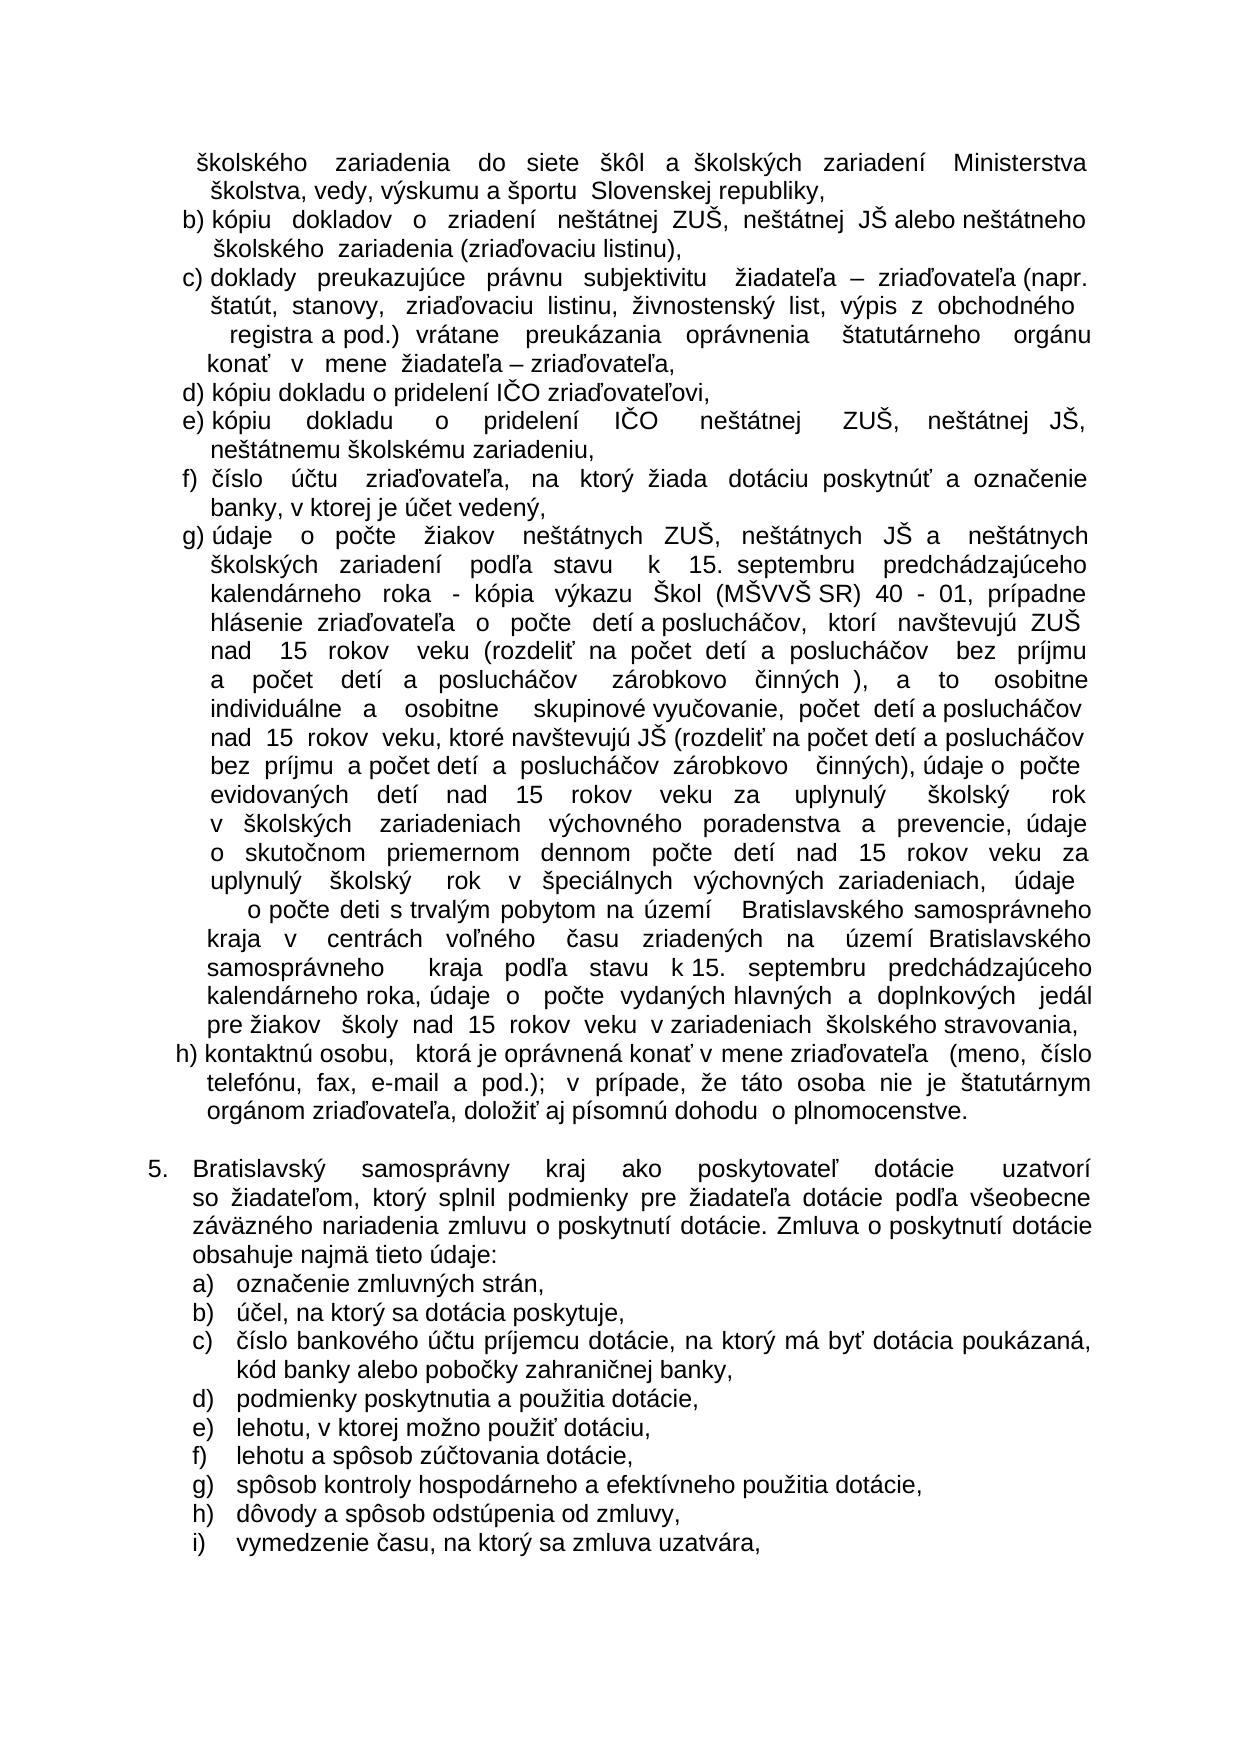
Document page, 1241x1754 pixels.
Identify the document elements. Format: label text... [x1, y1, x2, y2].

text neštátnemu školskému zariadeniu, [148, 435, 1093, 464]
text a počet detí a poslucháčov zárobkovo činných ), a to osobitne [148, 665, 1093, 694]
text h) kontaktnú osobu, ktorá je oprávnená konať v mene zriaďovateľa (meno, číslo telefónu, fax, e-mail a pod.); v prípade, že táto osoba nie je štatutárnym orgánom zriaďovateľa, doložiť aj písomnú dohodu o plnomocenstve. [148, 1039, 1093, 1125]
text g) údaje o počte žiakov neštátnych ZUŠ, neštátnych JŠ a neštátnych [148, 521, 1093, 550]
text školstva, vedy, výskumu a športu Slovenskej republiky, [148, 176, 1093, 205]
text hlásenie zriaďovateľa o počte detí a poslucháčov, ktorí navštevujú ZUŠ [148, 608, 1093, 636]
text v školských zariadeniach výchovného poradenstva a prevencie, údaje [148, 809, 1093, 838]
text štatút, stanovy, zriaďovaciu listinu, živnostenský list, výpis z obchodného [148, 291, 1093, 320]
text registra a pod.) vrátane preukázania oprávnenia štatutárneho orgánu konať v mene žiadateľa – zriaďovateľa, [148, 320, 1093, 378]
list číslo bankového účtu príjemcu dotácie, na ktorý má byť dotácia poukázaná, kód banky alebo pobočky zahraničnej banky, [192, 1326, 1093, 1384]
text d) kópiu dokladu o pridelení IČO zriaďovateľovi, [148, 378, 1093, 406]
text školského zariadenia do siete škôl a školských zariadení Ministerstva [148, 148, 1093, 176]
list účel, na ktorý sa dotácia poskytuje, [192, 1298, 1093, 1326]
text nad 15 rokov veku (rozdeliť na počet detí a poslucháčov bez príjmu [148, 636, 1093, 665]
text b) kópiu dokladov o zriadení neštátnej ZUŠ, neštátnej JŠ alebo neštátneho [148, 205, 1093, 234]
list lehotu a spôsob zúčtovania dotácie, [192, 1441, 1093, 1470]
text školského zariadenia (zriaďovaciu listinu), [192, 234, 1093, 263]
text kalendárneho roka - kópia výkazu Škol (MŠVVŠ SR) 40 - 01, prípadne [148, 579, 1093, 608]
text f) číslo účtu zriaďovateľa, na ktorý žiada dotáciu poskytnúť a označenie [148, 464, 1093, 493]
text o počte deti s trvalým pobytom na území Bratislavského samosprávneho kraja v centrách voľného času zriadených na území Bratislavského samosprávneho kraja podľa stavu k 15. septembru predchádzajúceho kalendárneho roka, údaje o počte vydaných hlavných a doplnkových jedál pre žiakov školy nad 15 rokov veku v zariadeniach školského stravovania, [148, 895, 1093, 1039]
list lehotu, v ktorej možno použiť dotáciu, [192, 1413, 1093, 1441]
text e) kópiu dokladu o pridelení IČO neštátnej ZUŠ, neštátnej JŠ, [148, 406, 1093, 435]
list spôsob kontroly hospodárneho a efektívneho použitia dotácie, [192, 1470, 1093, 1499]
text individuálne a osobitne skupinové vyučovanie, počet detí a poslucháčov [148, 694, 1093, 723]
text nad 15 rokov veku, ktoré navštevujú JŠ (rozdeliť na počet detí a poslucháčov [148, 723, 1093, 751]
text školských zariadení podľa stavu k 15. septembru predchádzajúceho [148, 550, 1093, 579]
list podmienky poskytnutia a použitia dotácie, [192, 1384, 1093, 1413]
list označenie zmluvných strán, [192, 1269, 1093, 1298]
text evidovaných detí nad 15 rokov veku za uplynulý školský rok [148, 780, 1093, 809]
text c) doklady preukazujúce právnu subjektivitu žiadateľa – zriaďovateľa (napr. [148, 263, 1093, 291]
text bez príjmu a počet detí a poslucháčov zárobkovo činných), údaje o počte [148, 751, 1093, 780]
text banky, v ktorej je účet vedený, [148, 493, 1093, 521]
text o skutočnom priemernom dennom počte detí nad 15 rokov veku za [148, 838, 1093, 866]
list dôvody a spôsob odstúpenia od zmluvy, [192, 1499, 1093, 1528]
text 5. Bratislavský samosprávny kraj ako poskytovateľ dotácie uzatvorí so žiadateľom, ktorý splnil podmienky pre žiadateľa dotácie podľa všeobecne záväzného nariadenia zmluvu o poskytnutí dotácie. Zmluva o poskytnutí dotácie obsahuje najmä tieto údaje: [148, 1154, 1093, 1269]
list vymedzenie času, na ktorý sa zmluva uzatvára, [192, 1528, 1093, 1556]
text uplynulý školský rok v špeciálnych výchovných zariadeniach, údaje [148, 866, 1093, 895]
